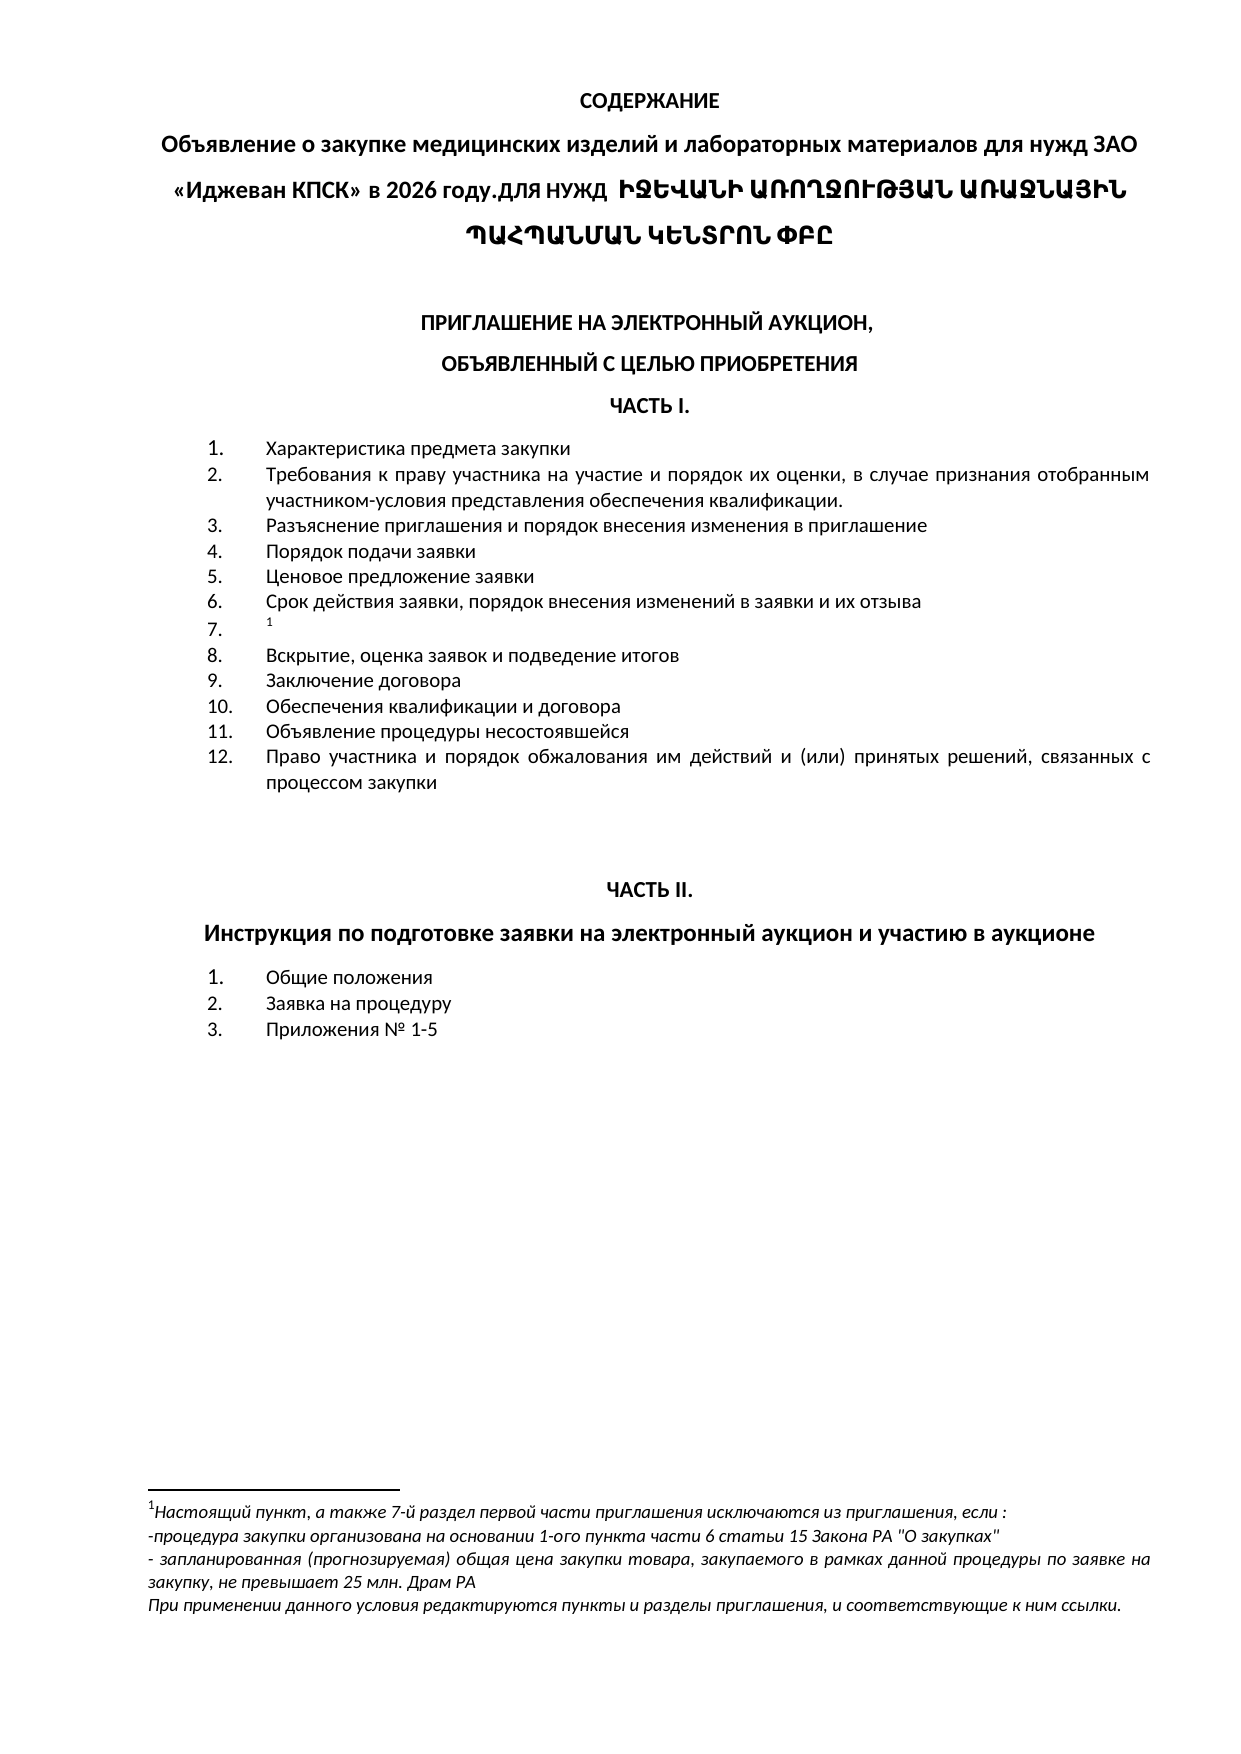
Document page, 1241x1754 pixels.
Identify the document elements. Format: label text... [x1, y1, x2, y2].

text 6. Срок действия заявки, порядок внесения изменений в заявки и их отзыва [207, 589, 1152, 614]
text 3. Разъяснение приглашения и порядок внесения изменения в приглашение [207, 512, 1152, 538]
text 3. Приложения № 1-5 [207, 1016, 1152, 1041]
text 10. Обеспечения квалификации и договора [207, 693, 1152, 718]
text Инструкция по подготовке заявки на электронный аукцион и участию в аукционе [148, 917, 1152, 947]
text ЧАСТЬ I. [148, 392, 1152, 419]
text ПРИГЛАШЕНИЕ НА ЭЛЕКТРОННЫЙ АУКЦИОН, ОБЪЯВЛЕННЫЙ С ЦЕЛЬЮ ПРИОБРЕТЕНИЯ [148, 308, 1152, 378]
text 12. Право участника и порядок обжалования им действий и (или) принятых решений, связанных с процессом закупки [207, 744, 1152, 794]
text 2. Заявка на процедуру [207, 990, 1152, 1016]
text СОДЕРЖАНИЕ [148, 86, 1152, 114]
text 2. Требования к праву участника на участие и порядок их оценки, в случае признания отобранным участником-условия представления обеспечения квалификации. [207, 462, 1152, 512]
text 1. Характеристика предмета закупки [207, 433, 1152, 462]
text 7. [207, 614, 1152, 642]
text Объявление о закупке медицинских изделий и лабораторных материалов для нужд ЗАО «Иджеван КПСК» в 2026 году.ДЛЯ НУЖД ԻՋԵՎԱՆԻ ԱՌՈՂՋՈՒԹՅԱՆ ԱՌԱՋՆԱՅԻՆ ՊԱՀՊԱՆՄԱՆ ԿԵՆՏՐՈՆ ՓԲԸ [148, 128, 1152, 250]
text 5. Ценовое предложение заявки [207, 563, 1152, 589]
text 9. Заключение договора [207, 667, 1152, 693]
text 4. Порядок подачи заявки [207, 538, 1152, 563]
text 11. Объявление процедуры несостоявшейся [207, 718, 1152, 744]
text 1. Общие положения [207, 962, 1152, 990]
text ЧАСТЬ II. [148, 875, 1152, 903]
text 8. Вскрытие, оценка заявок и подведение итогов [207, 642, 1152, 667]
